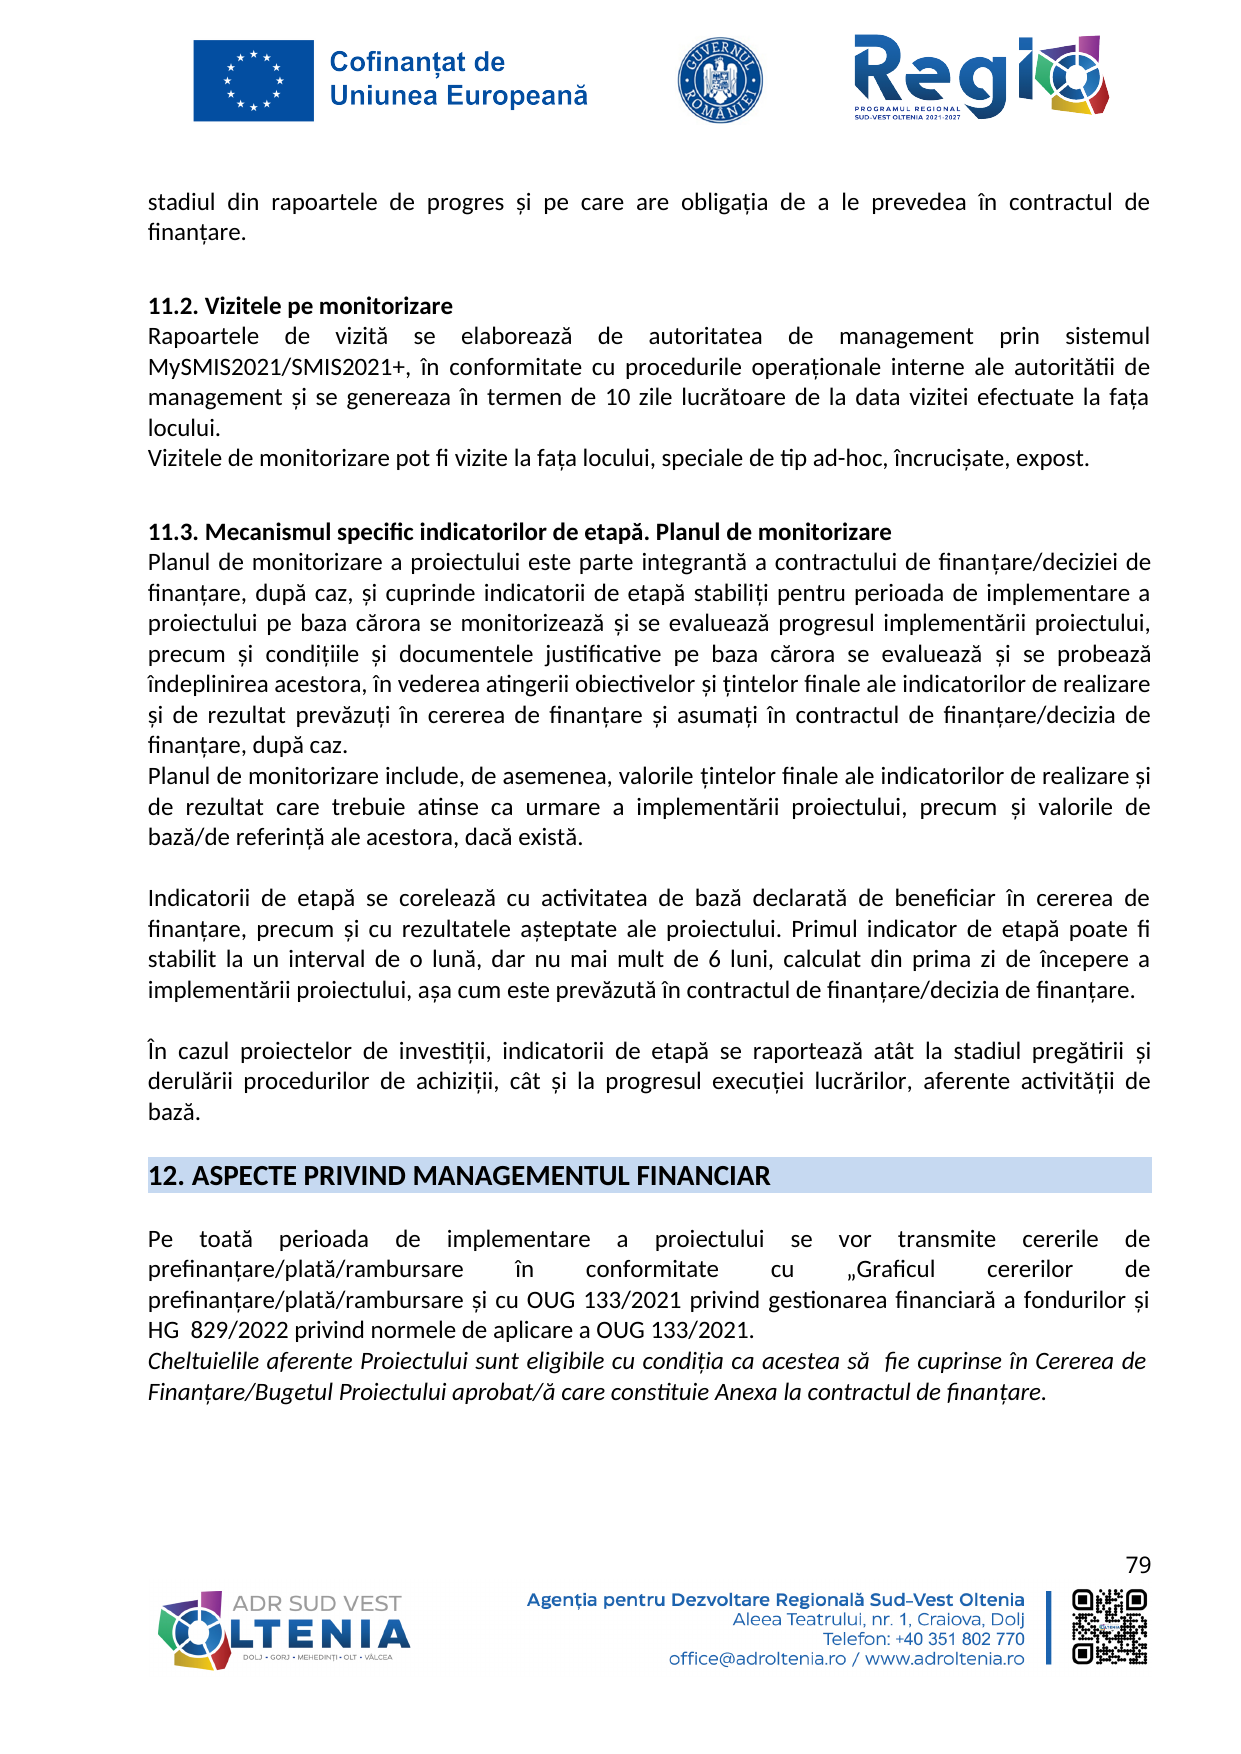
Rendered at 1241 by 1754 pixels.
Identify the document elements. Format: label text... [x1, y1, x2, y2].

picture [188, 35, 590, 125]
text Vizitele de monitorizare pot fi vizite la fața locului, speciale de tip ad-hoc, încrucișate, expost. [148, 442, 1152, 473]
text În cazul proiectelor de investiţii, indicatorii de etapă se raportează atât la stadiul pregătirii şi derulării procedurilor de achiziţii, cât şi la progresul execuţiei lucrărilor, aferente activităţii de bază. [148, 1035, 1152, 1126]
text 11.2. Vizitele pe monitorizare [148, 290, 1152, 320]
text Planul de monitorizare a proiectului este parte integrantă a contractului de finanţare/deciziei de finanţare, după caz, şi cuprinde indicatorii de etapă stabiliţi pentru perioada de implementare a proiectului pe baza cărora se monitorizează şi se evaluează progresul implementării proiectului, precum şi condiţiile şi documentele justificative pe baza cărora se evaluează şi se probează îndeplinirea acestora, în vederea atingerii obiectivelor şi ţintelor finale ale indicatorilor de realizare şi de rezultat prevăzuţi în cererea de finanţare şi asumaţi în contractul de finanţare/decizia de finanţare, după caz. [148, 547, 1152, 760]
picture [674, 35, 768, 125]
text 12. ASPECTE PRIVIND MANAGEMENTUL FINANCIAR [148, 1157, 1152, 1193]
picture [852, 33, 1111, 123]
text Pe toată perioada de implementare a proiectului se vor transmite cererile de prefinanțare/plată/rambursare în conformitate cu „Graficul cererilor de prefinanțare/plată/rambursare și cu OUG 133/2021 privind gestionarea financiară a fondurilor și HG 829/2022 privind normele de aplicare a OUG 133/2021. [148, 1223, 1152, 1345]
text Planul de monitorizare include, de asemenea, valorile ţintelor finale ale indicatorilor de realizare și de rezultat care trebuie atinse ca urmare a implementării proiectului, precum şi valorile de bază/de referinţă ale acestora, dacă există. [148, 760, 1152, 852]
text 11.3. Mecanismul specific indicatorilor de etapă. Planul de monitorizare [148, 516, 1152, 547]
text Indicatorii de etapă se corelează cu activitatea de bază declarată de beneficiar în cererea de finanţare, precum şi cu rezultatele aşteptate ale proiectului. Primul indicator de etapă poate fi stabilit la un interval de o lună, dar nu mai mult de 6 luni, calculat din prima zi de începere a implementării proiectului, aşa cum este prevăzută în contractul de finanţare/decizia de finanţare. [148, 882, 1152, 1004]
text Cheltuielile aferente Proiectului sunt eligibile cu condiţia ca acestea să fie cuprinse în Cererea de Finanțare/Bugetul Proiectului aprobat/ă care constituie Anexa la contractul de finanțare. [148, 1345, 1152, 1406]
picture [148, 1579, 1152, 1677]
text Rapoartele de vizită se elaborează de autoritatea de management prin sistemul MySMIS2021/SMIS2021+, în conformitate cu procedurile operaționale interne ale autoritătii de management și se genereaza în termen de 10 zile lucrătoare de la data vizitei efectuate la fața locului. [148, 320, 1152, 442]
